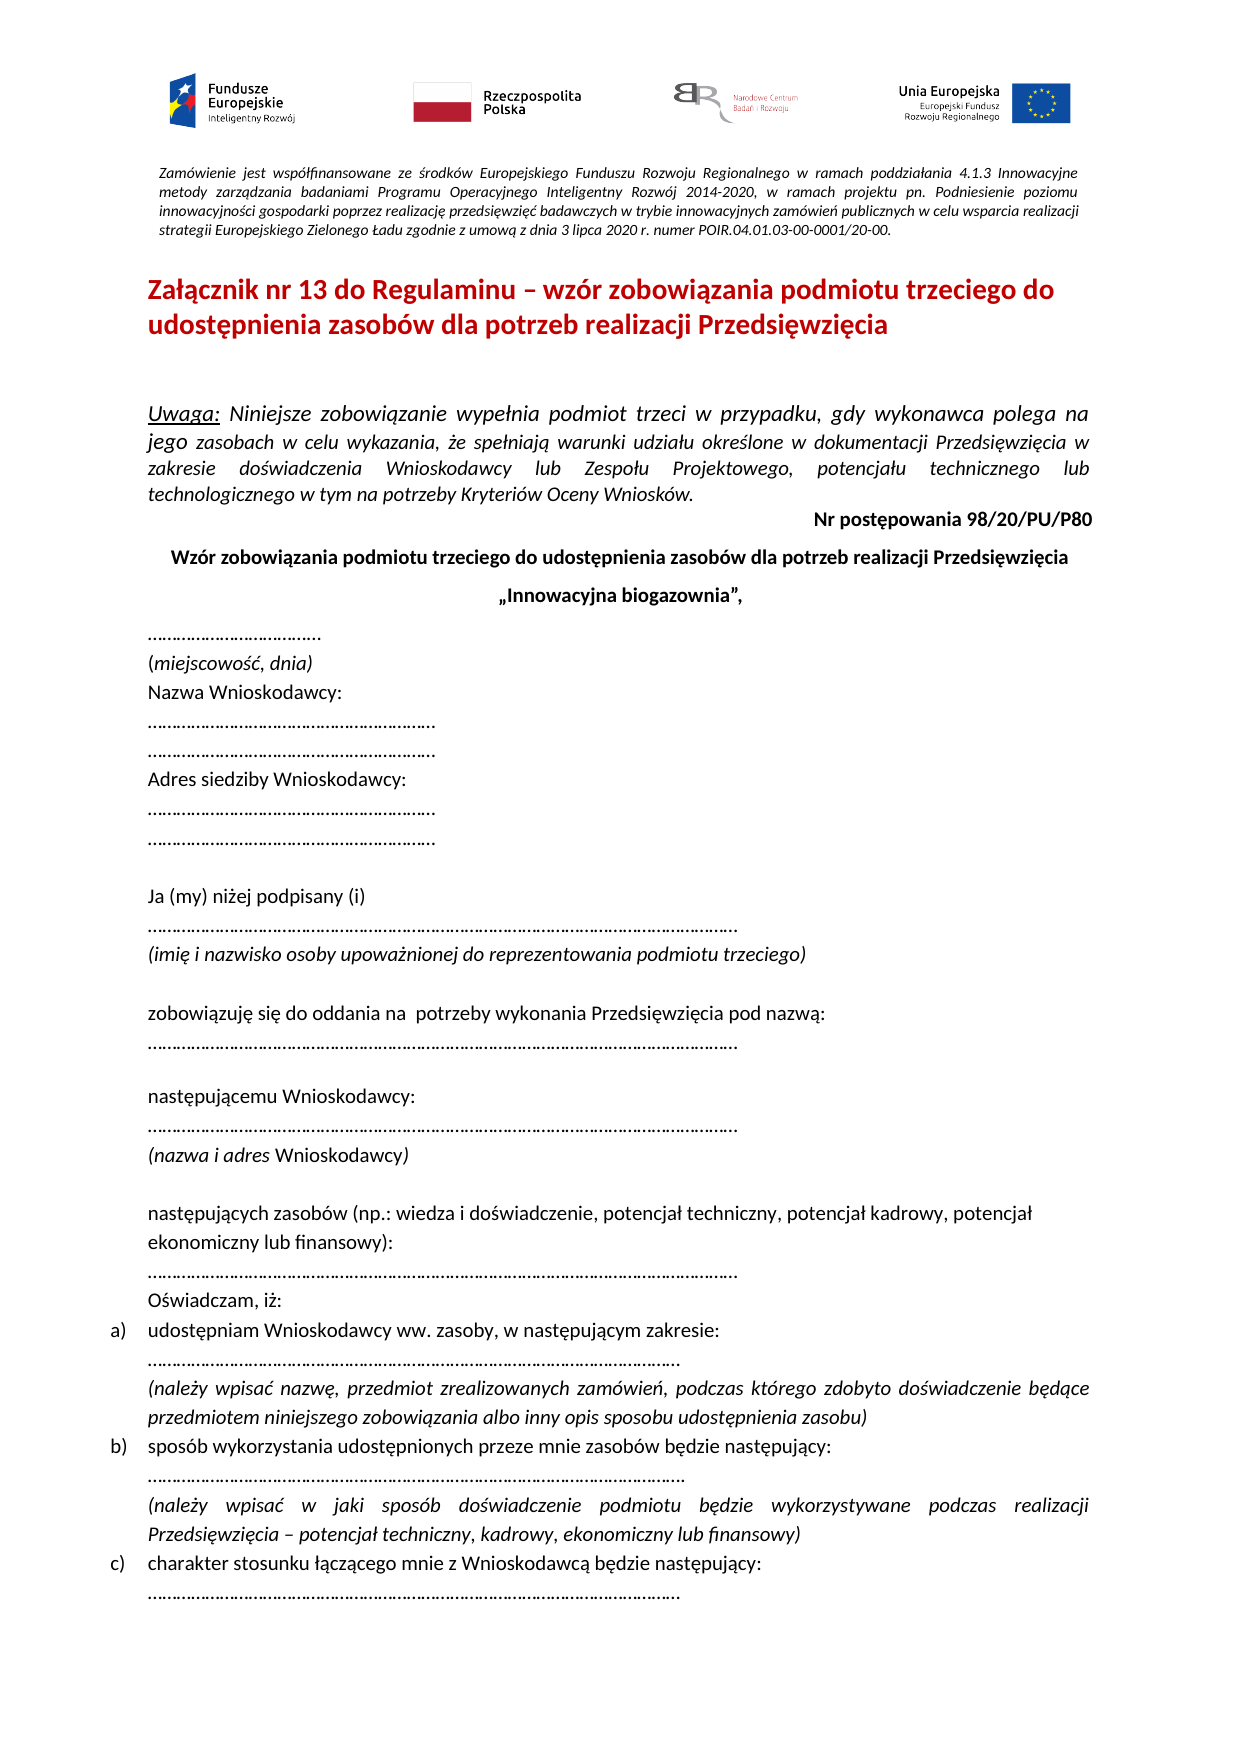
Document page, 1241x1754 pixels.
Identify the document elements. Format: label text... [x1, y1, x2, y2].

text następujących zasobów (np.: wiedza i doświadczenie, potencjał techniczny, potencjał kadrowy, potencjał ekonomiczny lub finansowy): [148, 1200, 1093, 1255]
text …………………………………………………… [148, 708, 1093, 733]
text Ja (my) niżej podpisany (i) [148, 883, 1093, 908]
text …………………………………………………………………………………………………………… [148, 1029, 1093, 1054]
text Nr postępowania 98/20/PU/P80 [148, 506, 1093, 532]
text …………………………………………………………………………………………………………… [148, 912, 1093, 938]
text Wzór zobowiązania podmiotu trzeciego do udostępnienia zasobów dla potrzeb realizacji Przedsięwzięcia „Innowacyjna biogazownia”, [148, 544, 1093, 608]
text …………………………………………………………………………………………………………… [148, 1113, 1093, 1138]
list sposób wykorzystania udostępnionych przeze mnie zasobów będzie następujący: [110, 1433, 1093, 1459]
text …………………………………………………………………………………………………. [148, 1463, 1093, 1488]
list charakter stosunku łączącego mnie z Wnioskodawcą będzie następujący: [110, 1550, 1093, 1576]
text zobowiązuję się do oddania na potrzeby wykonania Przedsięwzięcia pod nazwą: [148, 1000, 1093, 1025]
text …………………………………………………… [148, 796, 1093, 821]
picture [169, 73, 1071, 128]
text …………………………………………………… [148, 825, 1093, 850]
text …………………………………………………………………………………………………………… [148, 1258, 1093, 1284]
text (należy wpisać w jaki sposób doświadczenie podmiotu będzie wykorzystywane podczas realizacji Przedsięwzięcia – potencjał techniczny, kadrowy, ekonomiczny lub finansowy) [148, 1492, 1093, 1546]
text następującemu Wnioskodawcy: [148, 1083, 1093, 1109]
text ………………………………………………………………………………………………… [148, 1346, 1093, 1371]
text (należy wpisać nazwę, przedmiot zrealizowanych zamówień, podczas którego zdobyto doświadczenie będące przedmiotem niniejszego zobowiązania albo inny opis sposobu udostępnienia zasobu) [148, 1375, 1093, 1430]
text Oświadczam, iż: [148, 1288, 1093, 1313]
text (imię i nazwisko osoby upoważnionej do reprezentowania podmiotu trzeciego) [148, 941, 1093, 967]
text Uwaga: Niniejsze zobowiązanie wypełnia podmiot trzeci w przypadku, gdy wykonawca polega na jego zasobach w celu wykazania, że spełniają warunki udziału określone w dokumentacji Przedsięwzięcia w zakresie doświadczenia Wnioskodawcy lub Zespołu Projektowego, potencjału technicznego lub technologicznego w tym na potrzeby Kryteriów Oceny Wniosków. [148, 399, 1093, 506]
text ………………………………………………………………………………………………… [148, 1579, 1093, 1605]
text Nazwa Wnioskodawcy: [148, 679, 1093, 704]
text Adres siedziby Wnioskodawcy: [148, 766, 1093, 792]
list udostępniam Wnioskodawcy ww. zasoby, w następującym zakresie: [110, 1317, 1093, 1342]
text (miejscowość, dnia) [148, 650, 1093, 675]
text …………………………………………………… [148, 737, 1093, 763]
text (nazwa i adres Wnioskodawcy) [148, 1142, 1093, 1167]
text Załącznik nr 13 do Regulaminu – wzór zobowiązania podmiotu trzeciego do udostępnienia zasobów dla potrzeb realizacji Przedsięwzięcia [148, 271, 1093, 342]
text ……………………………... [148, 621, 1093, 646]
